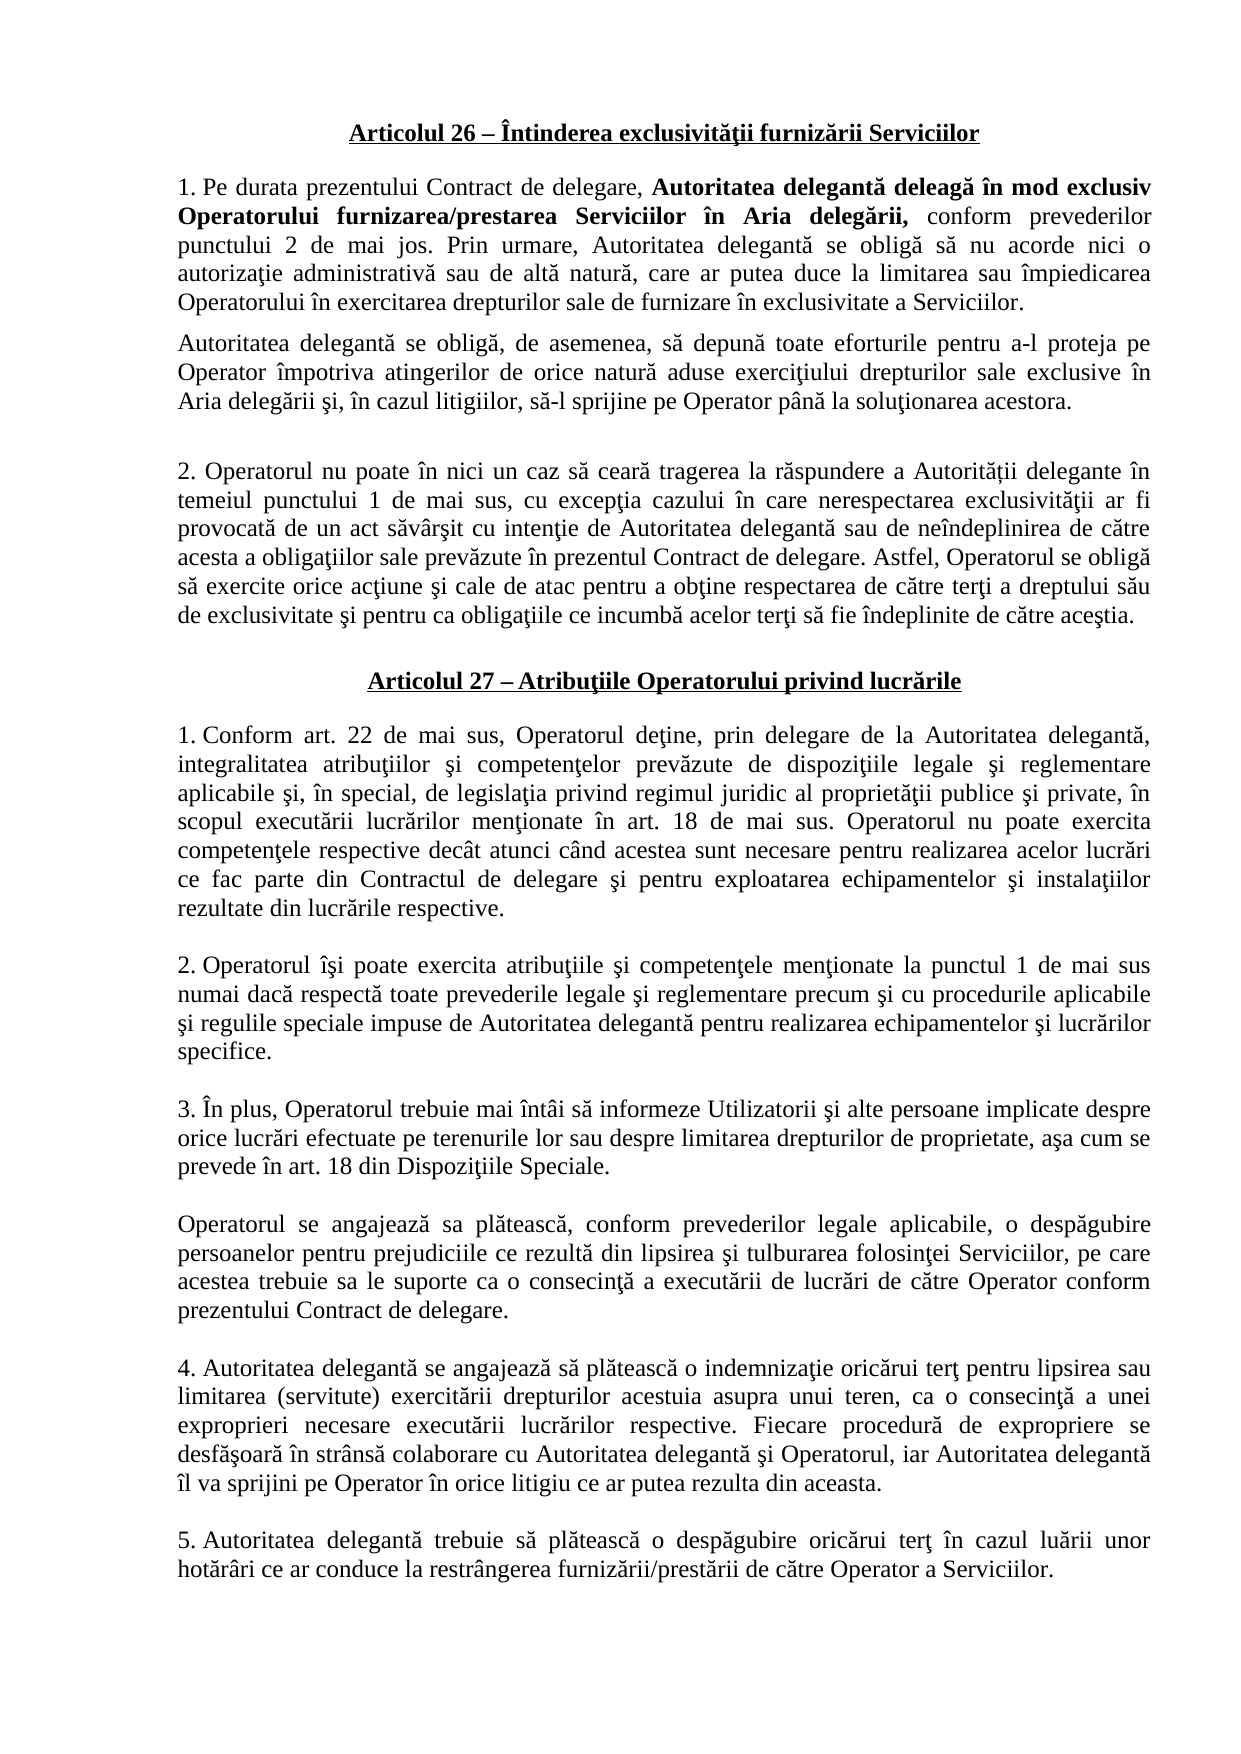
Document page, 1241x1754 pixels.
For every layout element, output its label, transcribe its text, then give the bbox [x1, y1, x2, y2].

list Conform art. 22 de mai sus, Operatorul deţine, prin delegare de la Autoritatea delegantă, integralitatea atribuţiilor şi competenţelor prevăzute de dispoziţiile legale şi reglementare aplicabile şi, în special, de legislaţia privind regimul juridic al proprietăţii publice şi private, în scopul executării lucrărilor menţionate în art. 18 de mai sus. Operatorul nu poate exercita competenţele respective decât atunci când acestea sunt necesare pentru realizarea acelor lucrări ce fac parte din Contractul de delegare şi pentru exploatarea echipamentelor şi instalaţiilor rezultate din lucrările respective. [177, 720, 1152, 921]
text 2. Operatorul nu poate în nici un caz să ceară tragerea la răspundere a Autorității delegante în temeiul punctului 1 de mai sus, cu excepţia cazului în care nerespectarea exclusivităţii ar fi provocată de un act săvârşit cu intenţie de Autoritatea delegantă sau de neîndeplinirea de către acesta a obligaţiilor sale prevăzute în prezentul Contract de delegare. Astfel, Operatorul se obligă să exercite orice acţiune şi cale de atac pentru a obţine respectarea de către terţi a dreptului său de exclusivitate şi pentru ca obligaţiile ce incumbă acelor terţi să fie îndeplinite de către aceştia. [177, 456, 1152, 628]
list Autoritatea delegantă trebuie să plătească o despăgubire oricărui terţ în cazul luării unor hotărâri ce ar conduce la restrângerea furnizării/prestării de către Operator a Serviciilor. [177, 1525, 1152, 1583]
subtitle Articolul 27 – Atribuţiile Operatorului privind lucrările [177, 666, 1152, 695]
list Pe durata prezentului Contract de delegare, Autoritatea delegantă deleagă în mod exclusiv Operatorului furnizarea/prestarea Serviciilor în Aria delegării, conform prevederilor punctului 2 de mai jos. Prin urmare, Autoritatea delegantă se obligă să nu acorde nici o autorizaţie administrativă sau de altă natură, care ar putea duce la limitarea sau împiedicarea Operatorului în exercitarea drepturilor sale de furnizare în exclusivitate a Serviciilor. [177, 172, 1152, 316]
text Operatorul se angajează sa plătească, conform prevederilor legale aplicabile, o despăgubire persoanelor pentru prejudiciile ce rezultă din lipsirea şi tulburarea folosinţei Serviciilor, pe care acestea trebuie sa le suporte ca o consecinţă a executării de lucrări de către Operator conform prezentului Contract de delegare. [177, 1209, 1152, 1324]
list Autoritatea delegantă se angajează să plătească o indemnizaţie oricărui terţ pentru lipsirea sau limitarea (servitute) exercitării drepturilor acestuia asupra unui teren, ca o consecinţă a unei exproprieri necesare executării lucrărilor respective. Fiecare procedură de expropriere se desfăşoară în strânsă colaborare cu Autoritatea delegantă şi Operatorul, iar Autoritatea delegantă îl va sprijini pe Operator în orice litigiu ce ar putea rezulta din aceasta. [177, 1353, 1152, 1496]
list Operatorul îşi poate exercita atribuţiile şi competenţele menţionate la punctul 1 de mai sus numai dacă respectă toate prevederile legale şi reglementare precum şi cu procedurile aplicabile şi regulile speciale impuse de Autoritatea delegantă pentru realizarea echipamentelor şi lucrărilor specifice. [177, 950, 1152, 1065]
text Autoritatea delegantă se obligă, de asemenea, să depună toate eforturile pentru a-l proteja pe Operator împotriva atingerilor de orice natură aduse exerciţiului drepturilor sale exclusive în Aria delegării şi, în cazul litigiilor, să-l sprijine pe Operator până la soluţionarea acestora. [177, 328, 1152, 415]
list În plus, Operatorul trebuie mai întâi să informeze Utilizatorii şi alte persoane implicate despre orice lucrări efectuate pe terenurile lor sau despre limitarea drepturilor de proprietate, aşa cum se prevede în art. 18 din Dispoziţiile Speciale. [177, 1094, 1152, 1180]
subtitle Articolul 26 – Întinderea exclusivităţii furnizării Serviciilor [177, 118, 1152, 147]
